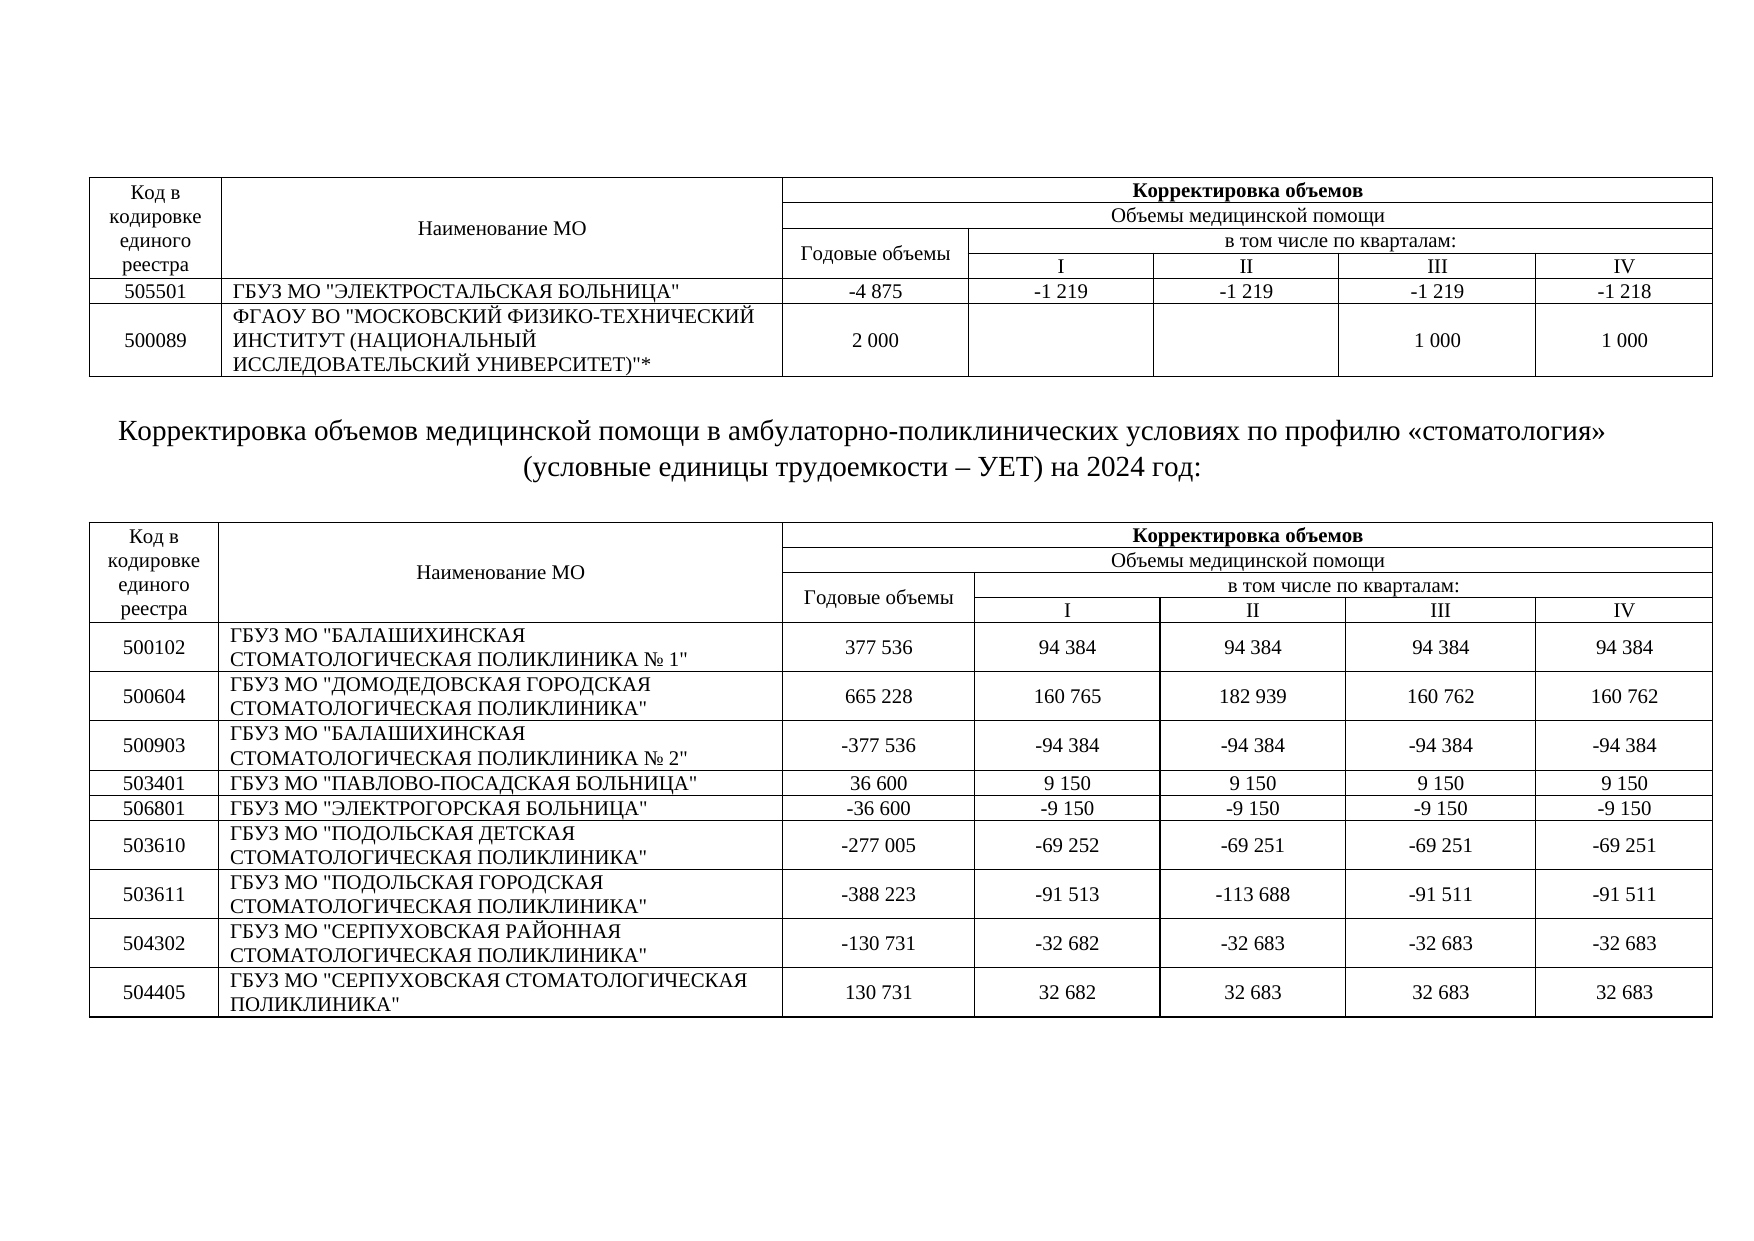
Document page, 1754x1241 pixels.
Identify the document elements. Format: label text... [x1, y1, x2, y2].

table_header Код в кодировке единого реестра [90, 523, 218, 622]
table_cell I [975, 598, 1159, 622]
table_cell -9 150 [1346, 796, 1535, 820]
table_cell -91 511 [1346, 870, 1535, 918]
table_cell ГБУЗ МО "ПАВЛОВО-ПОСАДСКАЯ БОЛЬНИЦА" [219, 771, 782, 794]
table_cell 377 536 [783, 623, 974, 671]
table_cell 500604 [90, 672, 218, 720]
table_cell -91 511 [1536, 870, 1712, 918]
table_cell 32 683 [1346, 968, 1535, 1016]
table_cell 500102 [90, 623, 218, 671]
table_cell Годовые объемы [783, 573, 974, 622]
table_cell ГБУЗ МО "СЕРПУХОВСКАЯ РАЙОННАЯ СТОМАТОЛОГИЧЕСКАЯ ПОЛИКЛИНИКА" [219, 919, 782, 967]
table_cell I [969, 254, 1153, 278]
table_cell 9 150 [1161, 771, 1345, 794]
table_cell -4 875 [783, 279, 968, 303]
table_cell IV [1536, 598, 1712, 622]
table_cell -1 219 [1339, 279, 1535, 303]
table_cell ГБУЗ МО "БАЛАШИХИНСКАЯ СТОМАТОЛОГИЧЕСКАЯ ПОЛИКЛИНИКА № 2" [219, 721, 782, 769]
table_cell -69 251 [1346, 821, 1535, 869]
text Корректировка объемов медицинской помощи в амбулаторно-поликлинических условиях по профилю «стоматология» [89, 413, 1636, 447]
table_cell 94 384 [1346, 623, 1535, 671]
table_cell -1 218 [1536, 279, 1712, 303]
table_header Код в кодировке единого реестра [90, 178, 221, 278]
table_header Корректировка объемов [783, 178, 1712, 202]
table_cell 500089 [90, 304, 221, 376]
table_cell 504302 [90, 919, 218, 967]
table_cell 2 000 [783, 304, 968, 376]
table_cell в том числе по кварталам: [969, 229, 1712, 252]
table_cell в том числе по кварталам: [975, 573, 1712, 597]
table_cell Объемы медицинской помощи [783, 548, 1712, 572]
table_cell -94 384 [1536, 721, 1712, 769]
table_cell ГБУЗ МО "СЕРПУХОВСКАЯ СТОМАТОЛОГИЧЕСКАЯ ПОЛИКЛИНИКА" [219, 968, 782, 1016]
table_cell 36 600 [783, 771, 974, 794]
table_cell ГБУЗ МО "БАЛАШИХИНСКАЯ СТОМАТОЛОГИЧЕСКАЯ ПОЛИКЛИНИКА № 1" [219, 623, 782, 671]
table_cell II [1154, 254, 1338, 278]
table_cell ГБУЗ МО "ЭЛЕКТРОСТАЛЬСКАЯ БОЛЬНИЦА" [222, 279, 782, 303]
table_cell Годовые объемы [783, 229, 968, 278]
table_header Наименование МО [222, 178, 782, 278]
table_cell -388 223 [783, 870, 974, 918]
table_cell ГБУЗ МО "ПОДОЛЬСКАЯ ДЕТСКАЯ СТОМАТОЛОГИЧЕСКАЯ ПОЛИКЛИНИКА" [219, 821, 782, 869]
table_header Наименование МО [219, 523, 782, 622]
table_cell ФГАОУ ВО "МОСКОВСКИЙ ФИЗИКО-ТЕХНИЧЕСКИЙ ИНСТИТУТ (НАЦИОНАЛЬНЫЙ ИССЛЕДОВАТЕЛЬСКИЙ УНИВЕРСИТЕТ)"* [222, 304, 782, 376]
table_cell 500903 [90, 721, 218, 769]
table_cell -69 251 [1161, 821, 1345, 869]
table_cell 506801 [90, 796, 218, 820]
table_cell 9 150 [1536, 771, 1712, 794]
table_cell 9 150 [1346, 771, 1535, 794]
table_cell 182 939 [1161, 672, 1345, 720]
table_cell -94 384 [975, 721, 1159, 769]
table_cell [1154, 304, 1338, 376]
table_cell II [1161, 598, 1345, 622]
table_cell -32 683 [1346, 919, 1535, 967]
table_cell ГБУЗ МО "ПОДОЛЬСКАЯ ГОРОДСКАЯ СТОМАТОЛОГИЧЕСКАЯ ПОЛИКЛИНИКА" [219, 870, 782, 918]
table_cell [969, 304, 1153, 376]
table_cell 503610 [90, 821, 218, 869]
table_cell -9 150 [1161, 796, 1345, 820]
table_cell -1 219 [1154, 279, 1338, 303]
table_cell 160 765 [975, 672, 1159, 720]
table_cell -130 731 [783, 919, 974, 967]
table_cell 9 150 [975, 771, 1159, 794]
table_cell -9 150 [975, 796, 1159, 820]
table_cell ГБУЗ МО "ДОМОДЕДОВСКАЯ ГОРОДСКАЯ СТОМАТОЛОГИЧЕСКАЯ ПОЛИКЛИНИКА" [219, 672, 782, 720]
table_cell 160 762 [1536, 672, 1712, 720]
table_cell 503611 [90, 870, 218, 918]
text (условные единицы трудоемкости – УЕТ) на 2024 год: [89, 449, 1636, 483]
table_cell -69 251 [1536, 821, 1712, 869]
table_cell 665 228 [783, 672, 974, 720]
table_cell Объемы медицинской помощи [783, 203, 1712, 227]
table_cell 94 384 [975, 623, 1159, 671]
table_header Корректировка объемов [783, 523, 1712, 547]
table_cell IV [1536, 254, 1712, 278]
table_cell -69 252 [975, 821, 1159, 869]
table_cell -1 219 [969, 279, 1153, 303]
table_cell 32 682 [975, 968, 1159, 1016]
table_cell III [1339, 254, 1535, 278]
table_cell -32 682 [975, 919, 1159, 967]
table_cell 160 762 [1346, 672, 1535, 720]
table_cell -113 688 [1161, 870, 1345, 918]
table_cell 32 683 [1536, 968, 1712, 1016]
table_cell -32 683 [1161, 919, 1345, 967]
table_cell 94 384 [1536, 623, 1712, 671]
table_cell 32 683 [1161, 968, 1345, 1016]
table_cell -377 536 [783, 721, 974, 769]
table_cell -91 513 [975, 870, 1159, 918]
table_cell -9 150 [1536, 796, 1712, 820]
table_cell -94 384 [1346, 721, 1535, 769]
table_cell -36 600 [783, 796, 974, 820]
table_cell III [1346, 598, 1535, 622]
table_cell 1 000 [1536, 304, 1712, 376]
table_cell -277 005 [783, 821, 974, 869]
table_cell -94 384 [1161, 721, 1345, 769]
table_cell 1 000 [1339, 304, 1535, 376]
table_cell ГБУЗ МО "ЭЛЕКТРОГОРСКАЯ БОЛЬНИЦА" [219, 796, 782, 820]
table_cell 503401 [90, 771, 218, 794]
table_cell 130 731 [783, 968, 974, 1016]
table_cell -32 683 [1536, 919, 1712, 967]
table_cell 505501 [90, 279, 221, 303]
table_cell 504405 [90, 968, 218, 1016]
table_cell 94 384 [1161, 623, 1345, 671]
